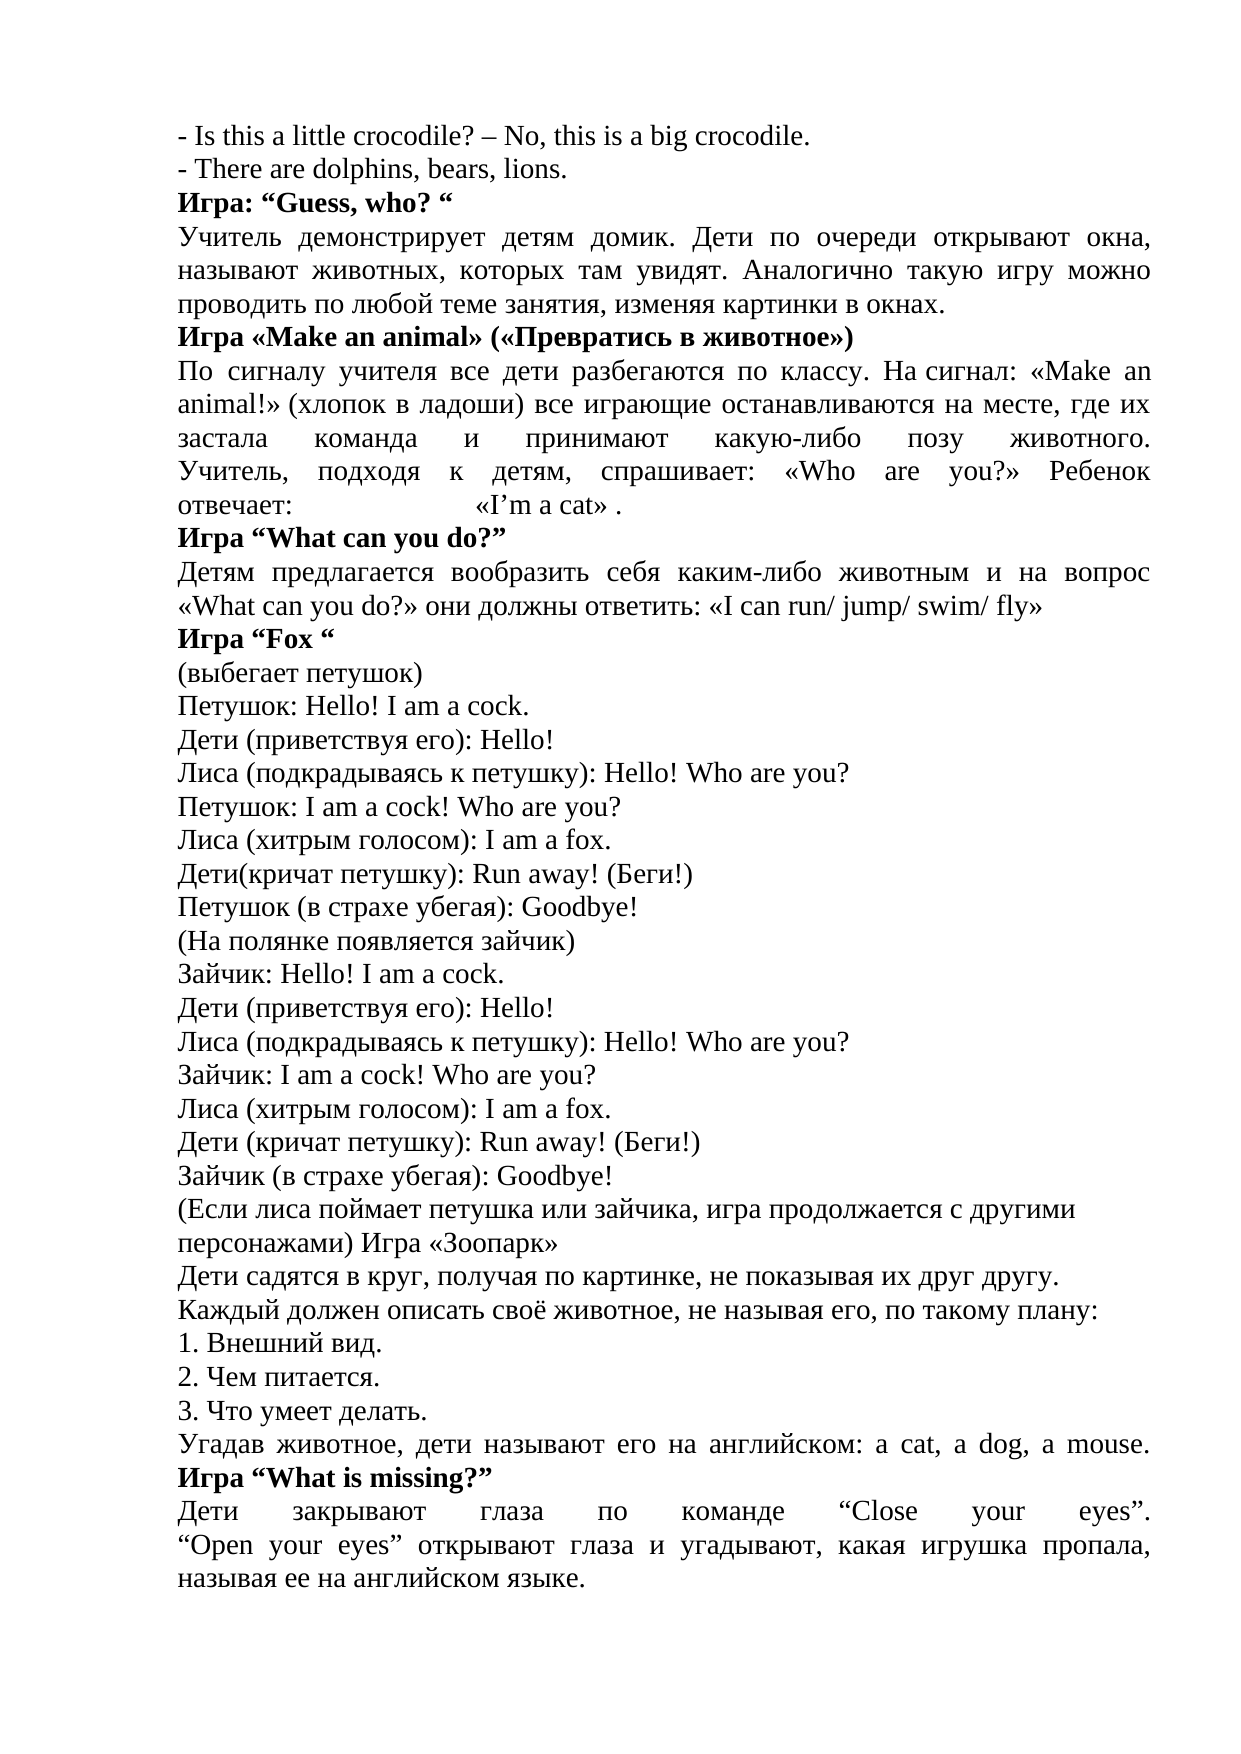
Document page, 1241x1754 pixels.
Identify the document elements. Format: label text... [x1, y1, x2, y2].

text (выбегает петушок) [177, 655, 1152, 688]
text Петушок (в страхе убегая): Goodbye! [177, 889, 1152, 923]
text персонажами) Игра «Зоопарк» [177, 1225, 1152, 1258]
text Зайчик: I am a cock! Who are you? [177, 1057, 1152, 1091]
text Лиса (хитрым голосом): I am a fox. [177, 822, 1152, 856]
text Зайчик: Hello! I am a cock. [177, 957, 1152, 990]
text 2. Чем питается. [177, 1359, 1152, 1393]
text Дети (приветствуя его): Hello! [177, 990, 1152, 1024]
text Дети закрывают глаза по команде “Close your eyes”. “Open your eyes” открывают глаза и угадывают, какая игрушка пропала, называя ее на английском языке. [177, 1493, 1152, 1594]
text - Is this a little crocodile? – No, this is a big crocodile. [177, 118, 1152, 152]
text Лиса (подкрадываясь к петушку): Hello! Who are you? [177, 755, 1152, 789]
text Лиса (хитрым голосом): I am a fox. [177, 1091, 1152, 1124]
text Угадав животное, дети называют его на английском: a cat, a dog, a mouse. Игра “What is missing?” [177, 1426, 1152, 1493]
text 3. Что умеет делать. [177, 1393, 1152, 1426]
text Зайчик (в страхе убегая): Goodbye! [177, 1158, 1152, 1191]
text Лиса (подкрадываясь к петушку): Hello! Who are you? [177, 1024, 1152, 1057]
text (На полянке появляется зайчик) [177, 923, 1152, 957]
text Дети(кричат петушку): Run away! (Беги!) [177, 856, 1152, 889]
text Петушок: I am a cock! Who are you? [177, 789, 1152, 822]
text - There are dolphins, bears, lions. [177, 152, 1152, 185]
text Петушок: Hello! I am a cock. [177, 688, 1152, 722]
text Игра «Make an animal» («Превратись в животное») [177, 319, 1152, 353]
text (Если лиса поймает петушка или зайчика, игра продолжается с другими [177, 1191, 1152, 1225]
text Дети (кричат петушку): Run away! (Беги!) [177, 1124, 1152, 1158]
text Игра “What can you do?” [177, 521, 1152, 554]
text Дети (приветствуя его): Hello! [177, 722, 1152, 755]
text Дети садятся в круг, получая по картинке, не показывая их друг другу. [177, 1258, 1152, 1292]
text Детям предлагается вообразить себя каким-либо животным и на вопрос «What can you do?» они должны ответить: «I can run/ jump/ swim/ fly» [177, 554, 1152, 621]
text Игра: “Guess, who? “ [177, 185, 1152, 219]
text Учитель демонстрирует детям домик. Дети по очереди открывают окна, называют животных, которых там увидят. Аналогично такую игру можно проводить по любой теме занятия, изменяя картинки в окнах. [177, 219, 1152, 319]
text 1. Внешний вид. [177, 1326, 1152, 1359]
text Игра “Fox “ [177, 621, 1152, 655]
text По сигналу учителя все дети разбегаются по классу. На сигнал: «Make an animal!» (хлопок в ладоши) все играющие останавливаются на месте, где их застала команда и принимают какую-либо позу животного. Учитель, подходя к детям, спрашивает: «Who are you?» Ребенок отвечает: «I’m a cat» . [177, 353, 1152, 521]
text Каждый должен описать своё животное, не называя его, по такому плану: [177, 1292, 1152, 1326]
